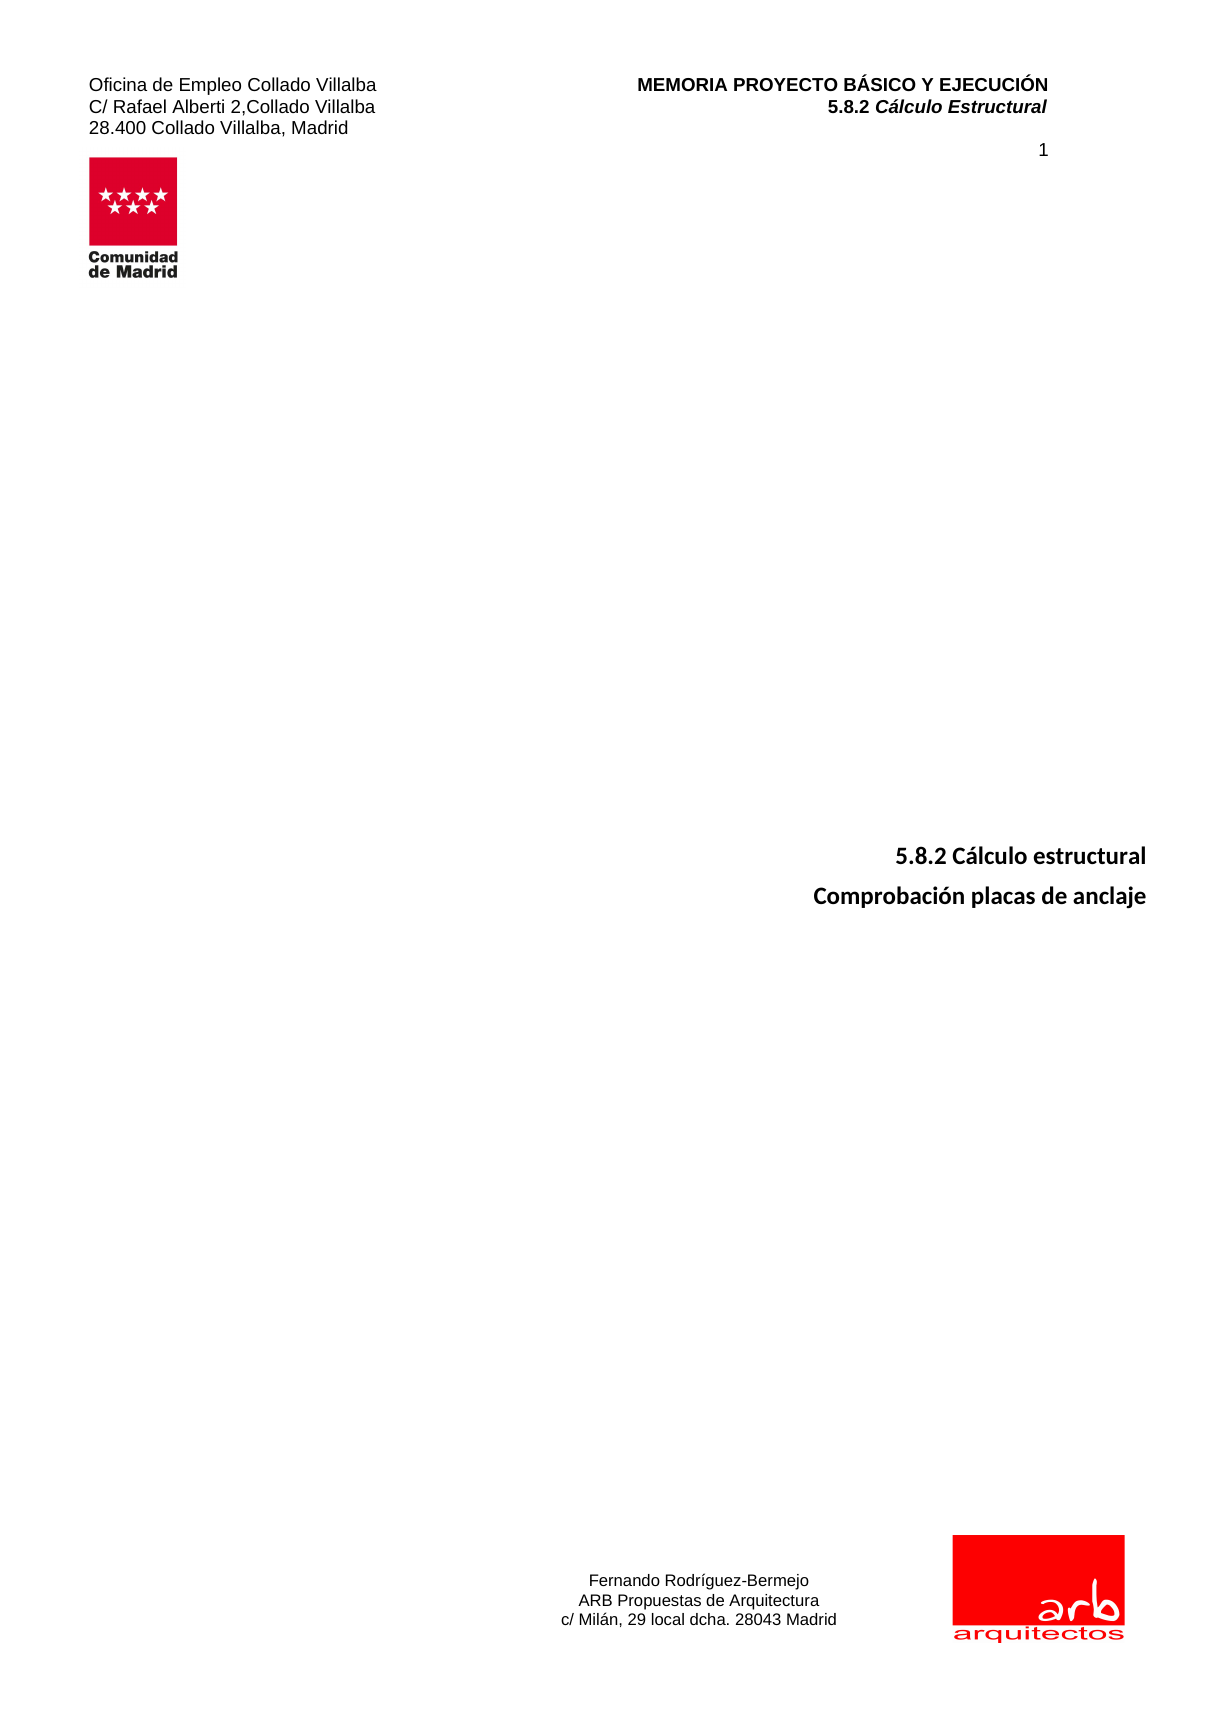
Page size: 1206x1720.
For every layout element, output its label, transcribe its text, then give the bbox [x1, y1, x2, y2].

picture [79, 147, 187, 288]
text 5.8.2 Cálculo estructural [89, 842, 1146, 870]
picture [952, 1535, 1125, 1643]
text Comprobación placas de anclaje [89, 882, 1146, 910]
